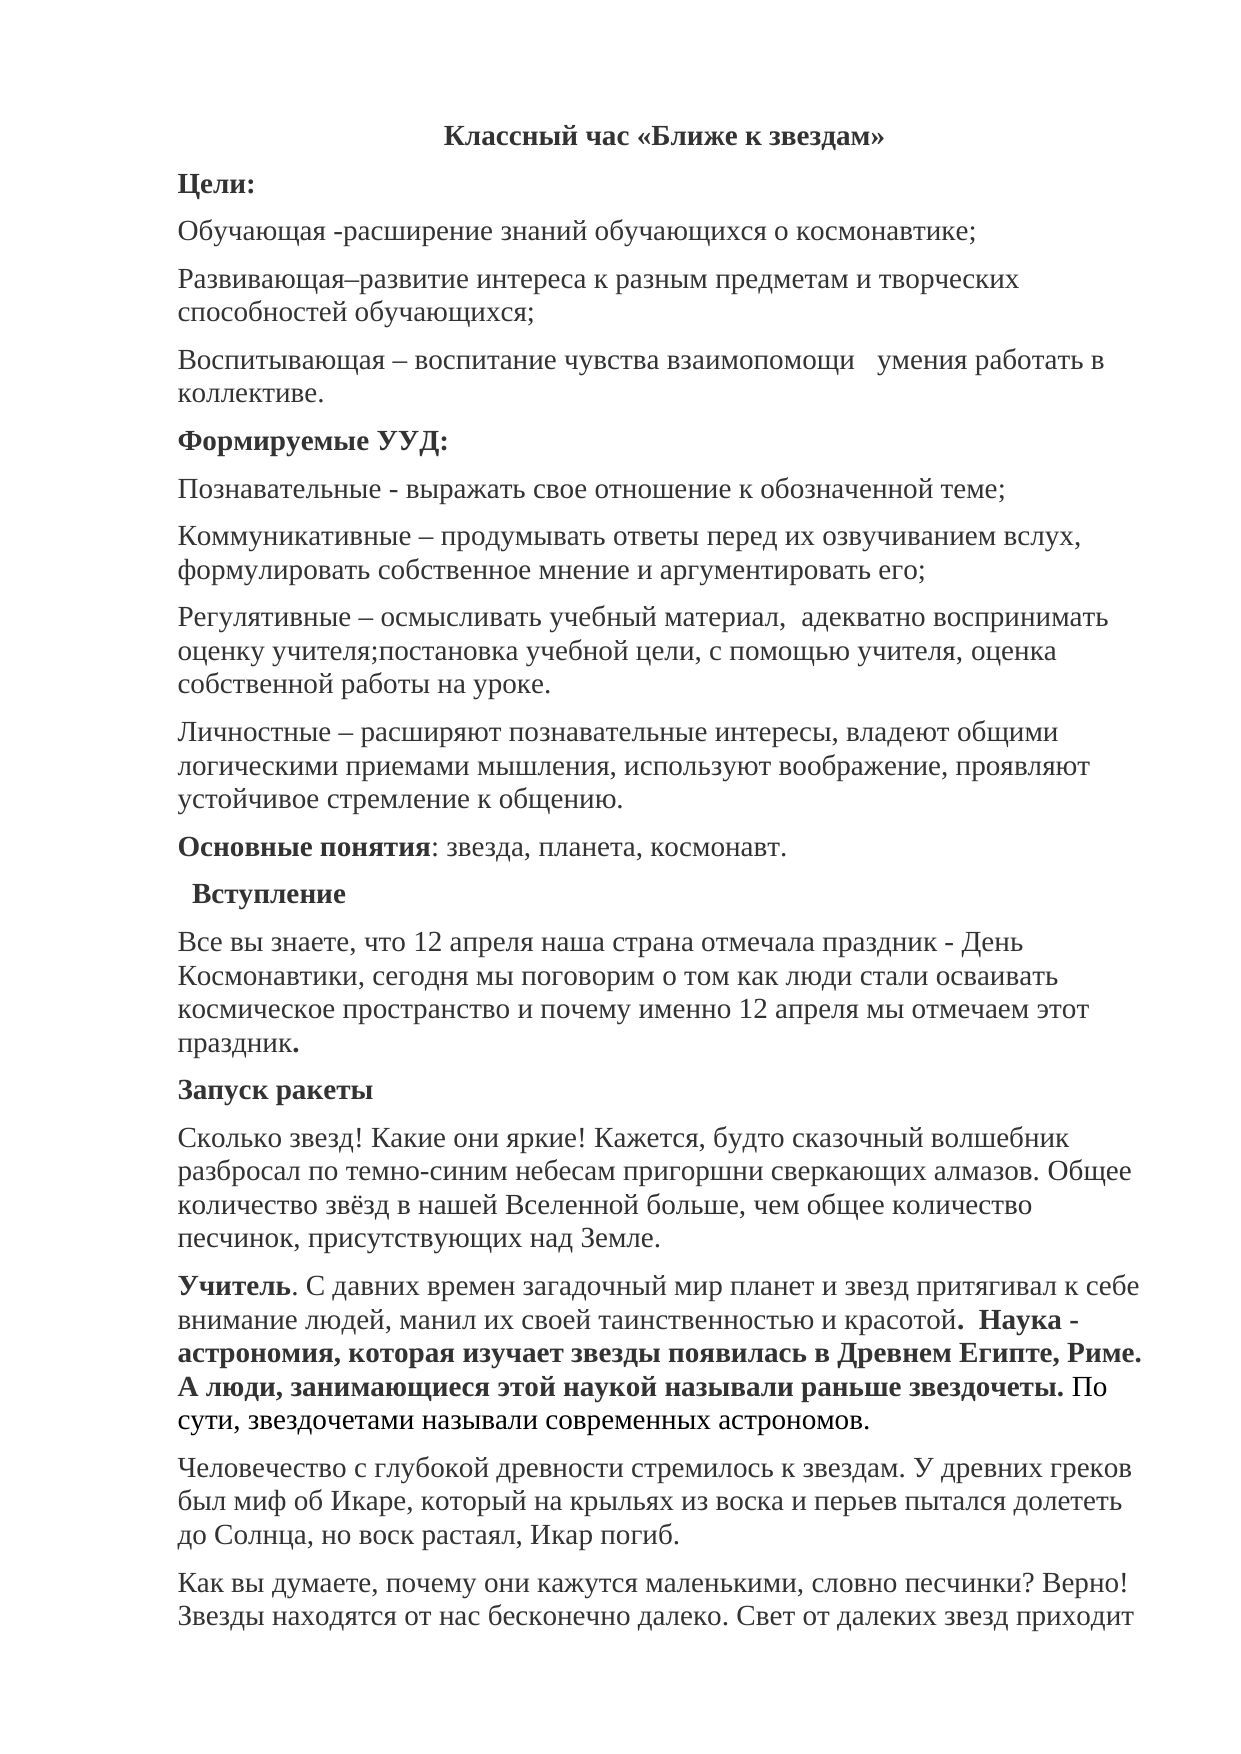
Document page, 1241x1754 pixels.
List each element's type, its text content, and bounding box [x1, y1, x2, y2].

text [177, 1565, 1152, 1632]
text Развивающая–развитие интереса к разным предметам и творческих способностей обучающихся; [177, 261, 1152, 328]
text Учитель. С давних времен загадочный мир планет и звезд притягивал к себе внимание людей, манил их своей таинственностью и красотой. Наука -астрономия, которая изучает звезды появилась в Древнем Египте, Риме. А люди, занимающиеся этой наукой называли раньше звездочеты. По сути, звездочетами называли современных астрономов. [177, 1268, 1152, 1436]
text Формируемые УУД: [177, 423, 1152, 457]
text Сколько звезд! Какие они яркие! Кажется, будто сказочный волшебник разбросал по темно-синим небесам пригоршни сверкающих алмазов. Общее количество звёзд в нашей Bceлeннoй больше, чем общее количество песчинок, присутствующих над Земле. [177, 1120, 1152, 1254]
text Обучающая -расширение знаний обучающихся о космонавтике; [177, 213, 1152, 247]
text Классный час «Ближе к звездам» [177, 118, 1152, 152]
text Личностные – расширяют познавательные интересы, владеют общими логическими приемами мышления, используют воображение, проявляют устойчивое стремление к общению. [177, 714, 1152, 815]
text Основные понятия: звезда, планета, космонавт. [177, 829, 1152, 862]
text Цели: [177, 166, 1152, 199]
text Вступление [177, 877, 1152, 910]
text Все вы знаете, что 12 апреля наша страна отмечала праздник - День Космонавтики, сегодня мы поговорим о том как люди стали осваивать космическое пространство и почему именно 12 апреля мы отмечаем этот праздник. [177, 924, 1152, 1058]
text Регулятивные – осмысливать учебный материал, адекватно воспринимать оценку учителя;постановка учебной цели, с помощью учителя, оценка собственной работы на уроке. [177, 599, 1152, 700]
text Познавательные - выражать свое отношение к обозначенной теме; [177, 471, 1152, 504]
text Коммуникативные – продумывать ответы перед их озвучиванием вслух, формулировать собственное мнение и аргументировать его; [177, 518, 1152, 586]
text Запуск ракеты [177, 1072, 1152, 1106]
text Человечество с глубокой древности стремилось к звездам. У древних греков был миф об Икаре, который на крыльях из воска и перьев пытался долететь до Солнца, но воск растаял, Икар погиб. [177, 1450, 1152, 1551]
text Воспитывающая – воспитание чувства взаимопомощи умения работать в коллективе. [177, 342, 1152, 409]
